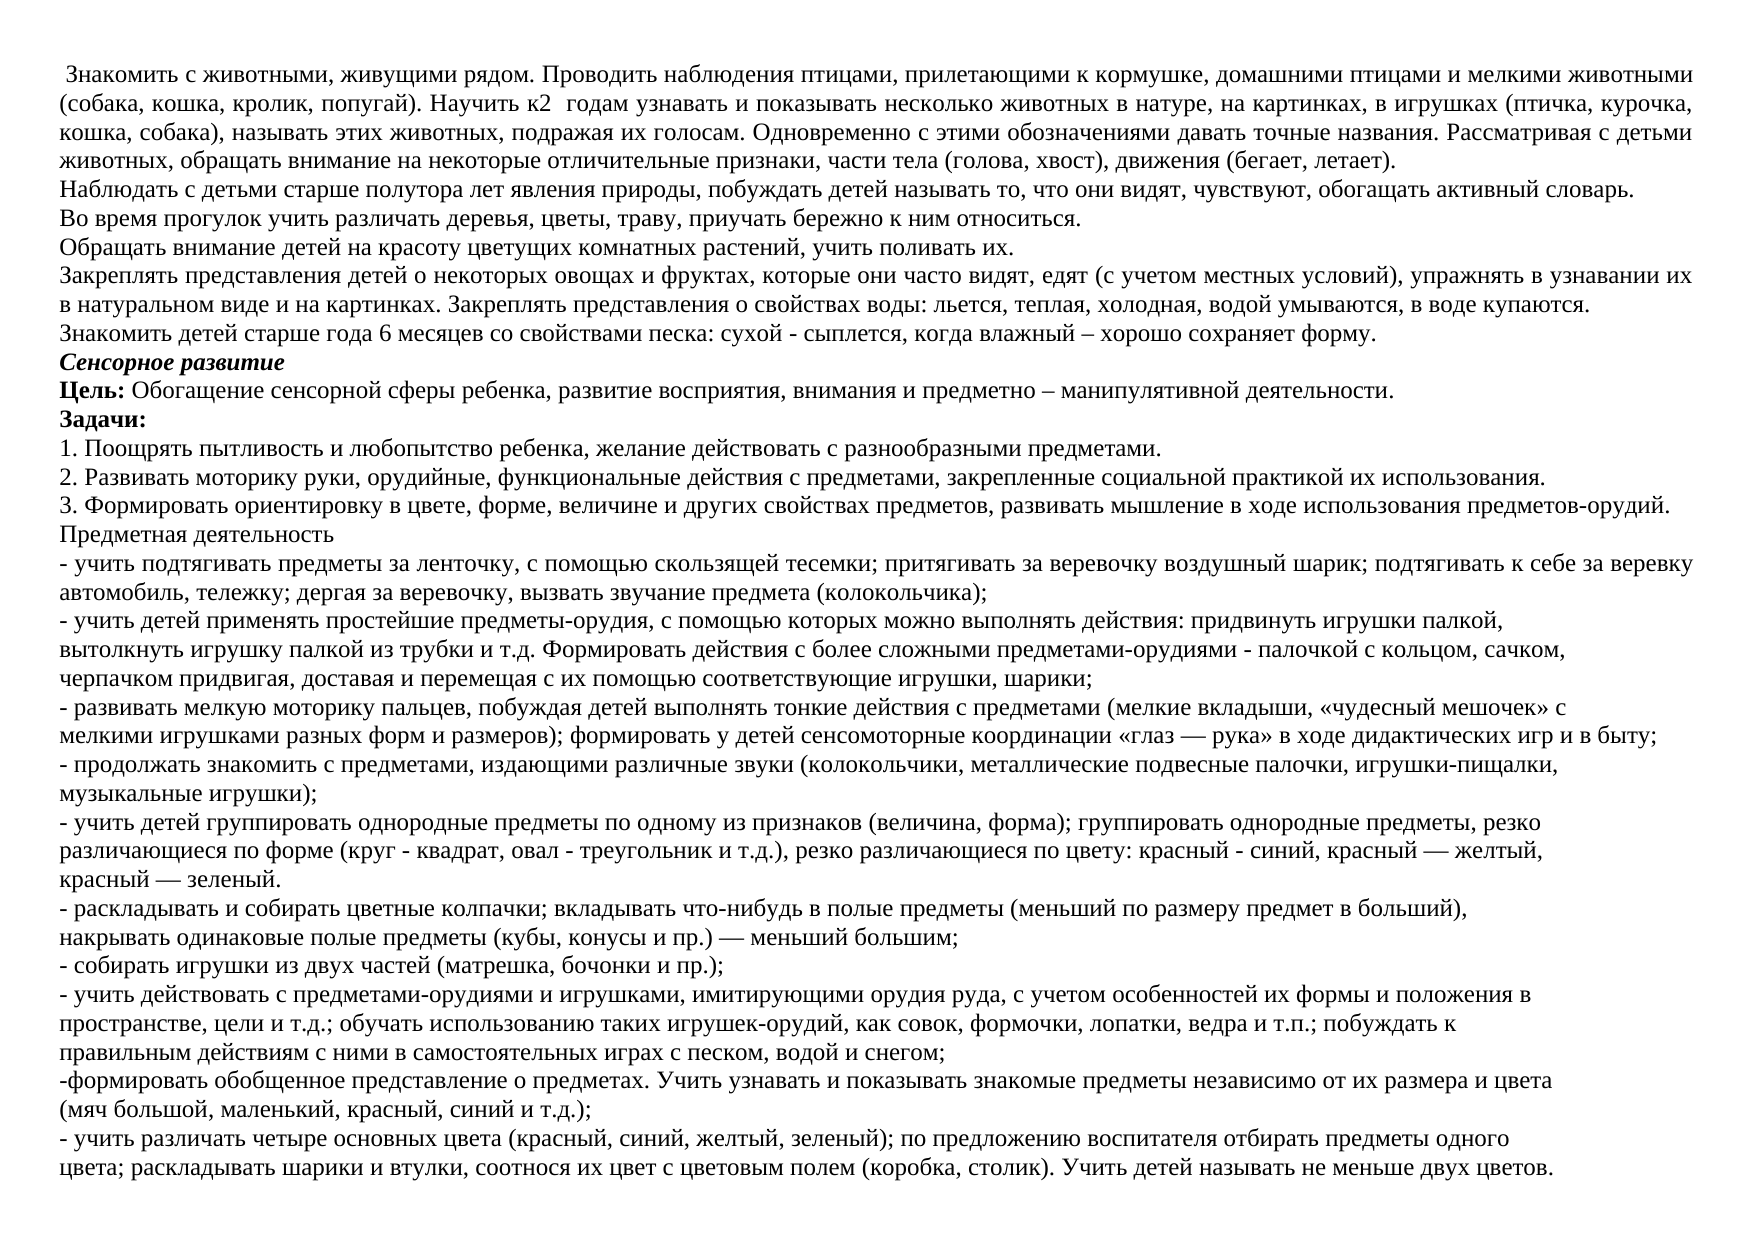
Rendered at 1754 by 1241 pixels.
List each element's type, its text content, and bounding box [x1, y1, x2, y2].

text вытолкнуть игрушку палкой из трубки и т.д. Формировать действия с более сложными предметами-орудиями - палочкой с кольцом, сачком, [59, 634, 1695, 663]
text Обращать внимание детей на красоту цветущих комнатных растений, учить поливать их. [59, 232, 1695, 260]
text правильным действиям с ними в самостоятельных играх с песком, водой и снегом; [59, 1037, 1695, 1065]
text 3. Формировать ориентировку в цвете, форме, величине и других свойствах предметов, развивать мышление в ходе использования предметов-орудий. [59, 490, 1695, 519]
text мелкими игрушками разных форм и размеров); формировать у детей сенсомоторные координации «глаз — рука» в ходе дидактических игр и в быту; [59, 720, 1695, 749]
text - учить детей группировать однородные предметы по одному из признаков (величина, форма); группировать однородные предметы, резко [59, 807, 1695, 835]
text пространстве, цели и т.д.; обучать использованию таких игрушек-орудий, как совок, формочки, лопатки, ведра и т.п.; побуждать к [59, 1008, 1695, 1037]
text (мяч большой, маленький, красный, синий и т.д.); [59, 1094, 1695, 1123]
text - раскладывать и собирать цветные колпачки; вкладывать что-нибудь в полые предметы (меньший по размеру предмет в больший), [59, 893, 1695, 922]
text цвета; раскладывать шарики и втулки, соотнося их цвет с цветовым полем (коробка, столик). Учить детей называть не меньше двух цветов. [59, 1152, 1695, 1180]
text - продолжать знакомить с предметами, издающими различные звуки (колокольчики, металлические подвесные палочки, игрушки-пищалки, [59, 749, 1695, 778]
text различающиеся по форме (круг - квадрат, овал - треугольник и т.д.), резко различающиеся по цвету: красный - синий, красный — желтый, [59, 835, 1695, 864]
text музыкальные игрушки); [59, 778, 1695, 807]
text - учить подтягивать предметы за ленточку, с помощью скользящей тесемки; притягивать за веревочку воздушный шарик; подтягивать к себе за веревку автомобиль, тележку; дергая за веревочку, вызвать звучание предмета (колокольчика); [59, 548, 1695, 605]
text - развивать мелкую моторику пальцев, побуждая детей выполнять тонкие действия с предметами (мелкие вкладыши, «чудесный мешочек» с [59, 692, 1695, 720]
text Закреплять представления детей о некоторых овощах и фруктах, которые они часто видят, едят (с учетом местных условий), упражнять в узнавании их в натуральном виде и на картинках. Закреплять представления о свойствах воды: льется, теплая, холодная, водой умываются, в воде купаются. [59, 260, 1695, 318]
text красный — зеленый. [59, 864, 1695, 893]
text накрывать одинаковые полые предметы (кубы, конусы и пр.) — меньший большим; [59, 922, 1695, 950]
text - учить детей применять простейшие предметы-орудия, с помощью которых можно выполнять действия: придвинуть игрушки палкой, [59, 605, 1695, 634]
text Наблюдать с детьми старше полутора лет явления природы, побуждать детей называть то, что они видят, чувствуют, обогащать активный словарь. [59, 174, 1695, 203]
text Предметная деятельность [59, 519, 1695, 548]
text Сенсорное развитие [59, 347, 1695, 375]
text Знакомить с животными, живущими рядом. Проводить наблюдения птицами, прилетающими к кормушке, домашними птицами и мелкими животными (собака, кошка, кролик, попугай). Научить к2 годам узнавать и показывать несколько животных в натуре, на картинках, в игрушках (птичка, курочка, кошка, собака), называть этих животных, подражая их голосам. Одновременно с этими обозначениями давать точные названия. Рассматривая с детьми животных, обращать внимание на некоторые отличительные признаки, части тела (голова, хвост), движения (бегает, летает). [59, 59, 1695, 174]
text - учить действовать с предметами-орудиями и игрушками, имитирующими орудия руда, с учетом особенностей их формы и положения в [59, 979, 1695, 1008]
text Задачи: [59, 404, 1695, 433]
text Во время прогулок учить различать деревья, цветы, траву, приучать бережно к ним относиться. [59, 203, 1695, 232]
text Цель: Обогащение сенсорной сферы ребенка, развитие восприятия, внимания и предметно – манипулятивной деятельности. [59, 375, 1695, 404]
text - учить различать четыре основных цвета (красный, синий, желтый, зеленый); по предложению воспитателя отбирать предметы одного [59, 1123, 1695, 1152]
text - собирать игрушки из двух частей (матрешка, бочонки и пр.); [59, 950, 1695, 979]
text 1. Поощрять пытливость и любопытство ребенка, желание действовать с разнообразными предметами. [59, 433, 1695, 462]
text Знакомить детей старше года 6 месяцев со свойствами песка: сухой - сыплется, когда влажный – хорошо сохраняет форму. [59, 318, 1695, 347]
text -формировать обобщенное представление о предметах. Учить узнавать и показывать знакомые предметы независимо от их размера и цвета [59, 1065, 1695, 1094]
text 2. Развивать моторику руки, орудийные, функциональные действия с предметами, закрепленные социальной практикой их использования. [59, 462, 1695, 490]
text черпачком придвигая, доставая и перемещая с их помощью соответствующие игрушки, шарики; [59, 663, 1695, 692]
